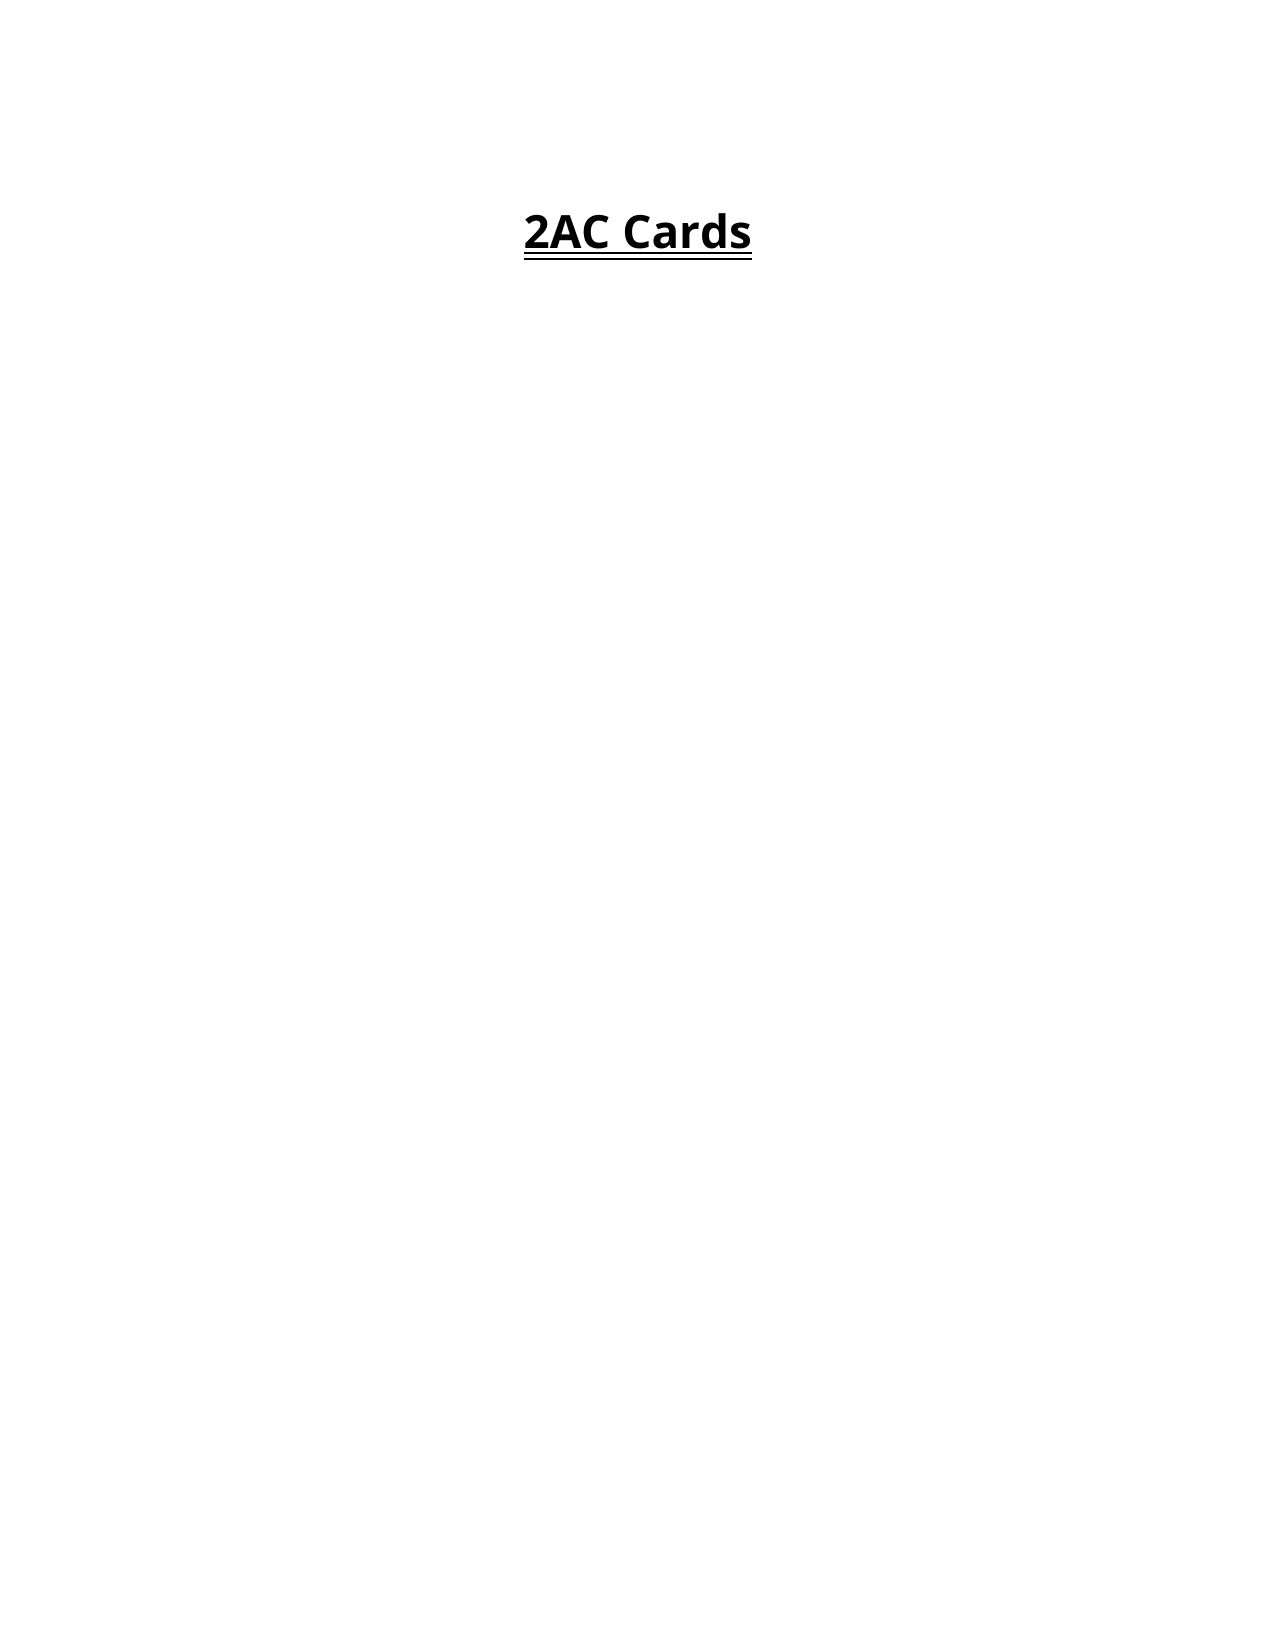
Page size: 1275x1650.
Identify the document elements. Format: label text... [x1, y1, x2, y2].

subtitle 2AC Cards [150, 200, 1125, 262]
